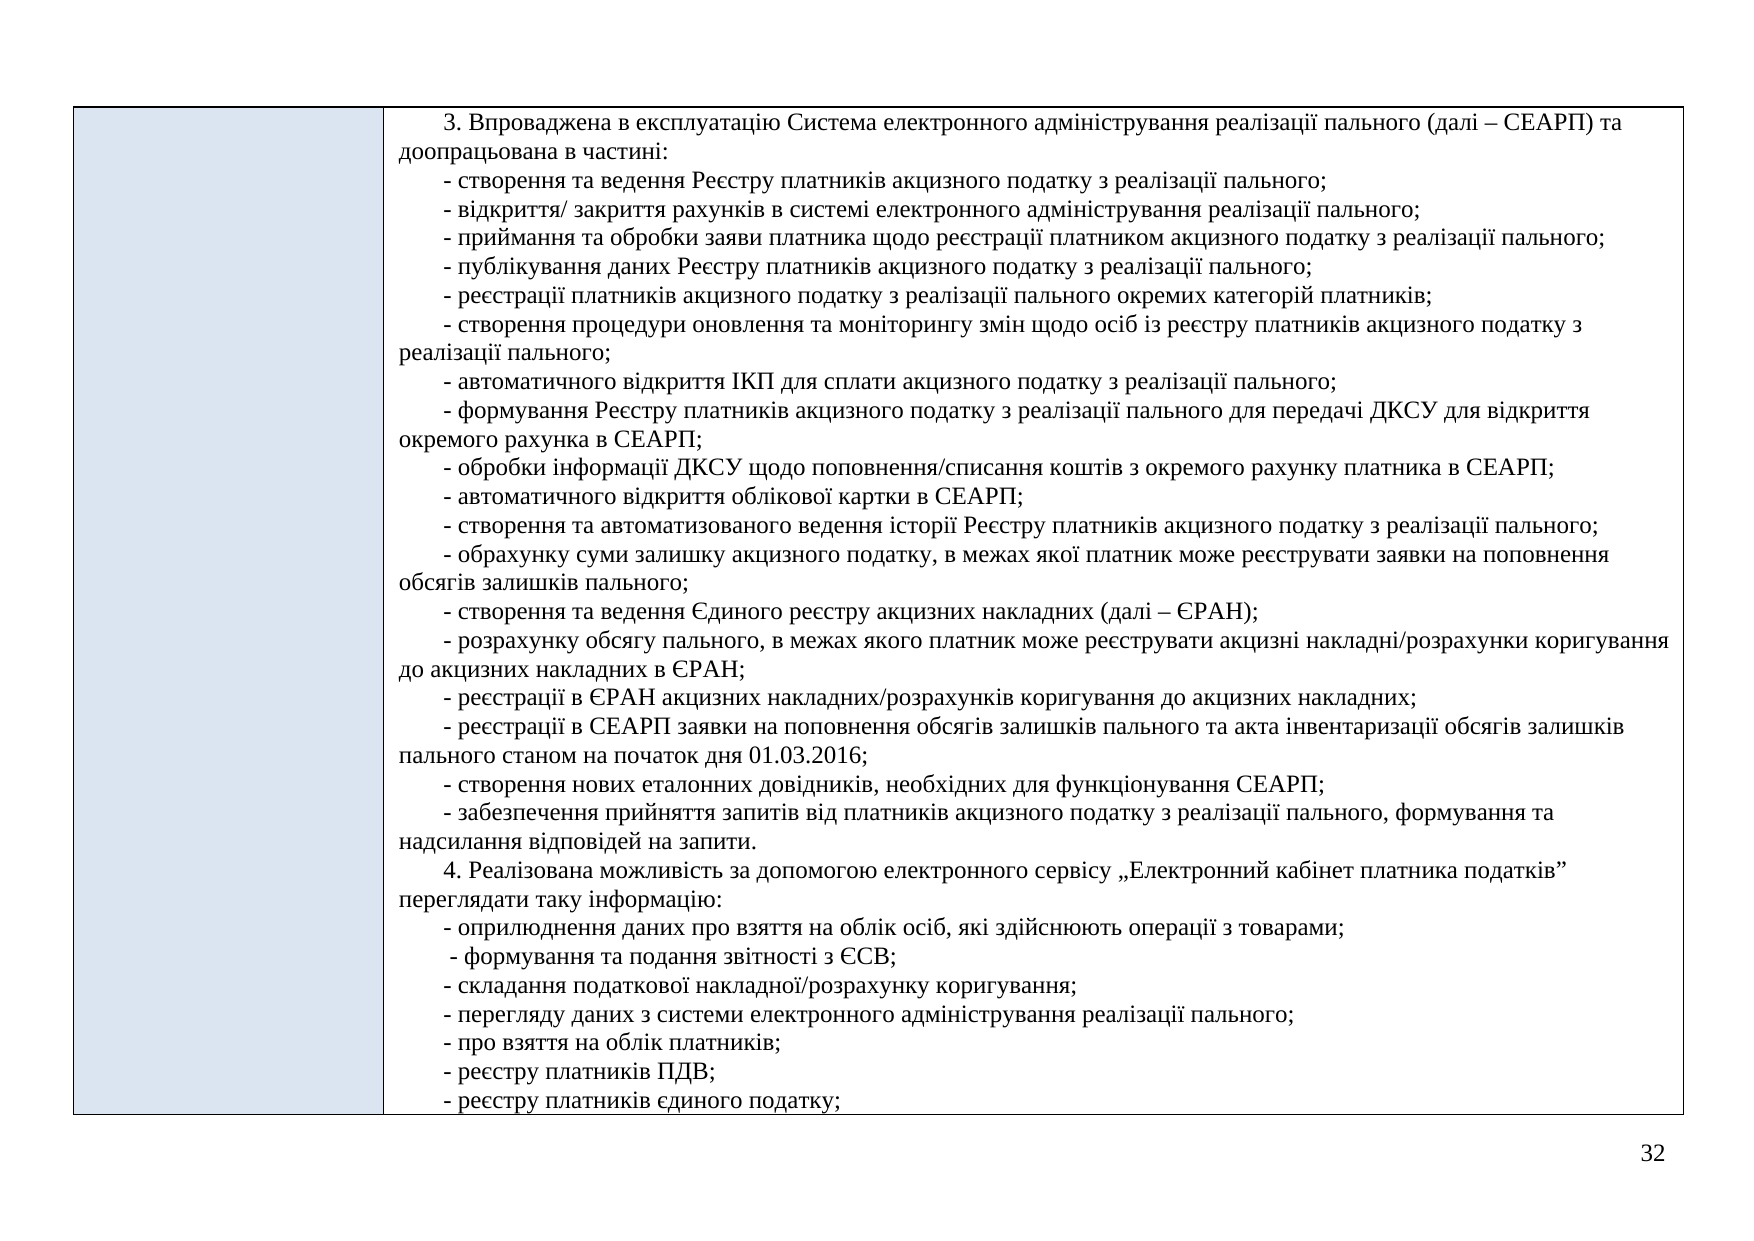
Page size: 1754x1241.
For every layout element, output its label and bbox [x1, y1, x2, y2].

table_cell [384, 108, 1683, 1114]
table_cell [74, 108, 383, 1114]
